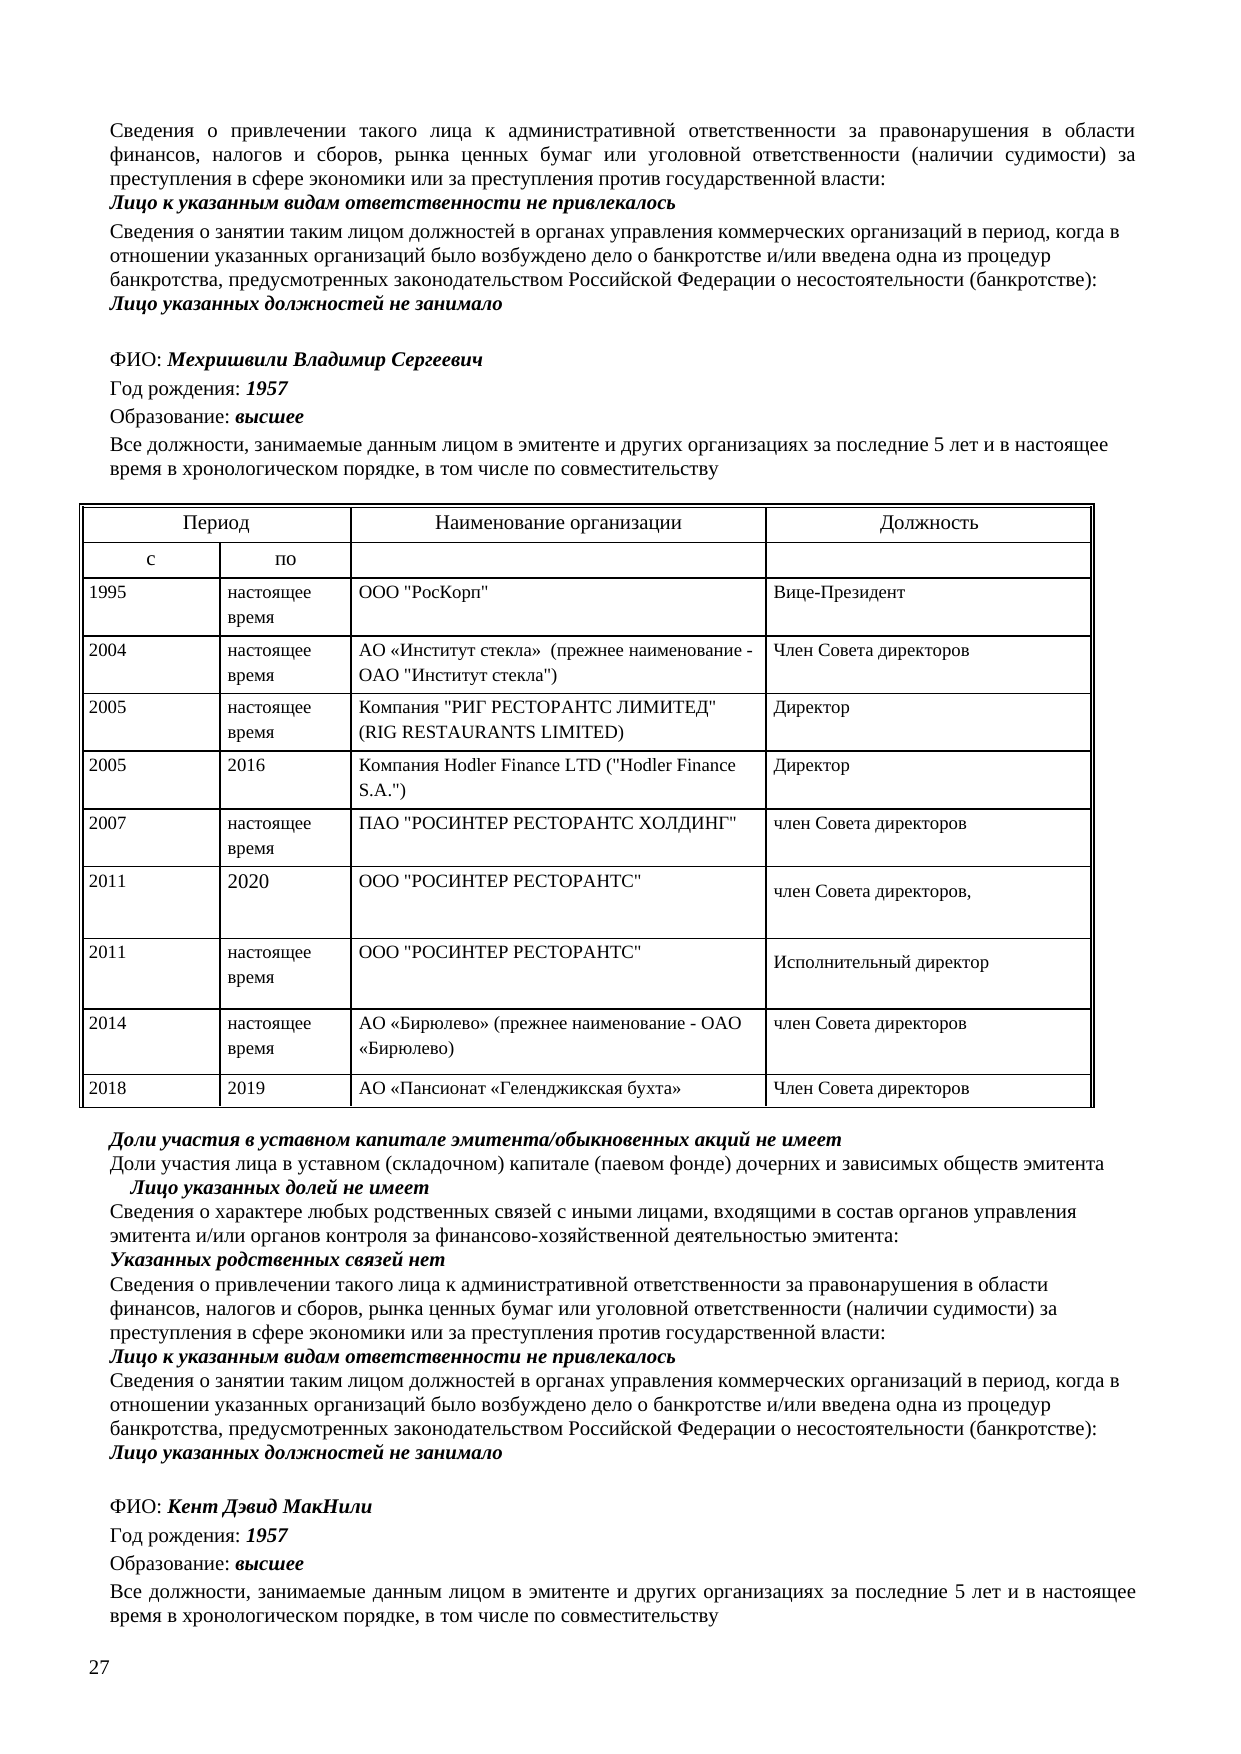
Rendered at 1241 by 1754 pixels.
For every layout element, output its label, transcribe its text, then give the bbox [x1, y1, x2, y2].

table_cell Компания "РИГ РЕСТОРАНТС ЛИМИТЕД" (RIG RESTAURANTS LIMITED) [352, 694, 765, 750]
text Сведения о привлечении такого лица к административной ответственности за правонарушения в области финансов, налогов и сборов, рынка ценных бумаг или уголовной ответственности (наличии судимости) за преступления в сфере экономики или за преступления против государственной власти: Лицо к указанным видам ответственности не привлекалось [109, 1271, 1137, 1368]
text Доли участия в уставном капитале эмитента/обыкновенных акций не имеет [109, 1127, 1137, 1151]
table_cell настоящее время [221, 939, 350, 1008]
text Лицо указанных долей не имеет [130, 1175, 1137, 1199]
table_cell настоящее время [221, 694, 350, 750]
table_cell 2005 [84, 694, 219, 750]
table_cell 2016 [221, 752, 350, 808]
table_cell Член Совета директоров [767, 1075, 1090, 1106]
table_cell ООО "РОСИНТЕР РЕСТОРАНТС" [352, 939, 765, 1008]
table_cell АО «Пансионат «Геленджикская бухта» [352, 1075, 765, 1106]
table_header Наименование организации [352, 508, 765, 542]
table_cell по [221, 543, 350, 577]
table_cell 1995 [84, 579, 219, 635]
text Образование: высшее [109, 404, 1137, 428]
text Сведения о привлечении такого лица к административной ответственности за правонарушения в области финансов, налогов и сборов, рынка ценных бумаг или уголовной ответственности (наличии судимости) за преступления в сфере экономики или за преступления против государственной власти: Лицо к указанным видам ответственности не привлекалось [109, 118, 1137, 214]
table_cell ООО "РОСИНТЕР РЕСТОРАНТС" [352, 867, 765, 937]
table_cell ООО "РосКорп" [352, 579, 765, 635]
table_cell член Совета директоров [767, 810, 1090, 866]
table_cell настоящее время [221, 637, 350, 693]
table_cell Директор [767, 752, 1090, 808]
table_cell настоящее время [221, 1010, 350, 1073]
text Сведения о характере любых родственных связей с иными лицами, входящими в состав органов управления эмитента и/или органов контроля за финансово-хозяйственной деятельностью эмитента: Указанных родственных связей нет [109, 1199, 1137, 1271]
table_cell Член Совета директоров [767, 637, 1090, 693]
table_cell 2019 [221, 1075, 350, 1106]
text ФИО: Кент Дэвид МакНили [109, 1494, 1137, 1518]
text Год рождения: 1957 [109, 1522, 1137, 1547]
table_cell 2004 [84, 637, 219, 693]
table_cell Директор [767, 694, 1090, 750]
table_cell ПАО "РОСИНТЕР РЕСТОРАНТС ХОЛДИНГ" [352, 810, 765, 866]
table_cell член Совета директоров [767, 1010, 1090, 1073]
table_cell Вице-Президент [767, 579, 1090, 635]
table_cell [352, 543, 765, 577]
table_cell АО «Бирюлево» (прежнее наименование - ОАО «Бирюлево) [352, 1010, 765, 1073]
table_cell 2007 [84, 810, 219, 866]
table_cell настоящее время [221, 810, 350, 866]
text Сведения о занятии таким лицом должностей в органах управления коммерческих организаций в период, когда в отношении указанных организаций было возбуждено дело о банкротстве и/или введена одна из процедур банкротства, предусмотренных законодательством Российской Федерации о несостоятельности (банкротстве): Лицо указанных должностей не занимало [109, 218, 1137, 315]
table_cell член Совета директоров, [767, 867, 1090, 937]
table_header Должность [767, 508, 1090, 542]
table_cell 2011 [84, 939, 219, 1008]
table_cell АО «Институт стекла» (прежнее наименование - ОАО "Институт стекла") [352, 637, 765, 693]
table_cell 2020 [221, 867, 350, 937]
table_cell Компания Hodler Finance LTD ("Hodler Finance S.А.") [352, 752, 765, 808]
text Сведения о занятии таким лицом должностей в органах управления коммерческих организаций в период, когда в отношении указанных организаций было возбуждено дело о банкротстве и/или введена одна из процедур банкротства, предусмотренных законодательством Российской Федерации о несостоятельности (банкротстве): Лицо указанных должностей не занимало [109, 1368, 1137, 1464]
table_cell 2005 [84, 752, 219, 808]
table_cell с [84, 543, 219, 577]
table_cell 2018 [84, 1075, 219, 1106]
table_cell настоящее время [221, 579, 350, 635]
text Год рождения: 1957 [109, 375, 1137, 399]
text Доли участия лица в уставном (складочном) капитале (паевом фонде) дочерних и зависимых обществ эмитента [109, 1151, 1137, 1175]
table_cell 2014 [84, 1010, 219, 1073]
text Образование: высшее [109, 1551, 1137, 1575]
table_header Период [84, 508, 350, 542]
table_cell Исполнительный директор [767, 939, 1090, 1008]
table_cell 2011 [84, 867, 219, 937]
table_cell [767, 543, 1090, 577]
text ФИО: Мехришвили Владимир Сергеевич [109, 347, 1137, 371]
text Все должности, занимаемые данным лицом в эмитенте и других организациях за последние 5 лет и в настоящее время в хронологическом порядке, в том числе по совместительству [109, 432, 1137, 480]
text Все должности, занимаемые данным лицом в эмитенте и других организациях за последние 5 лет и в настоящее время в хронологическом порядке, в том числе по совместительству [109, 1579, 1137, 1627]
